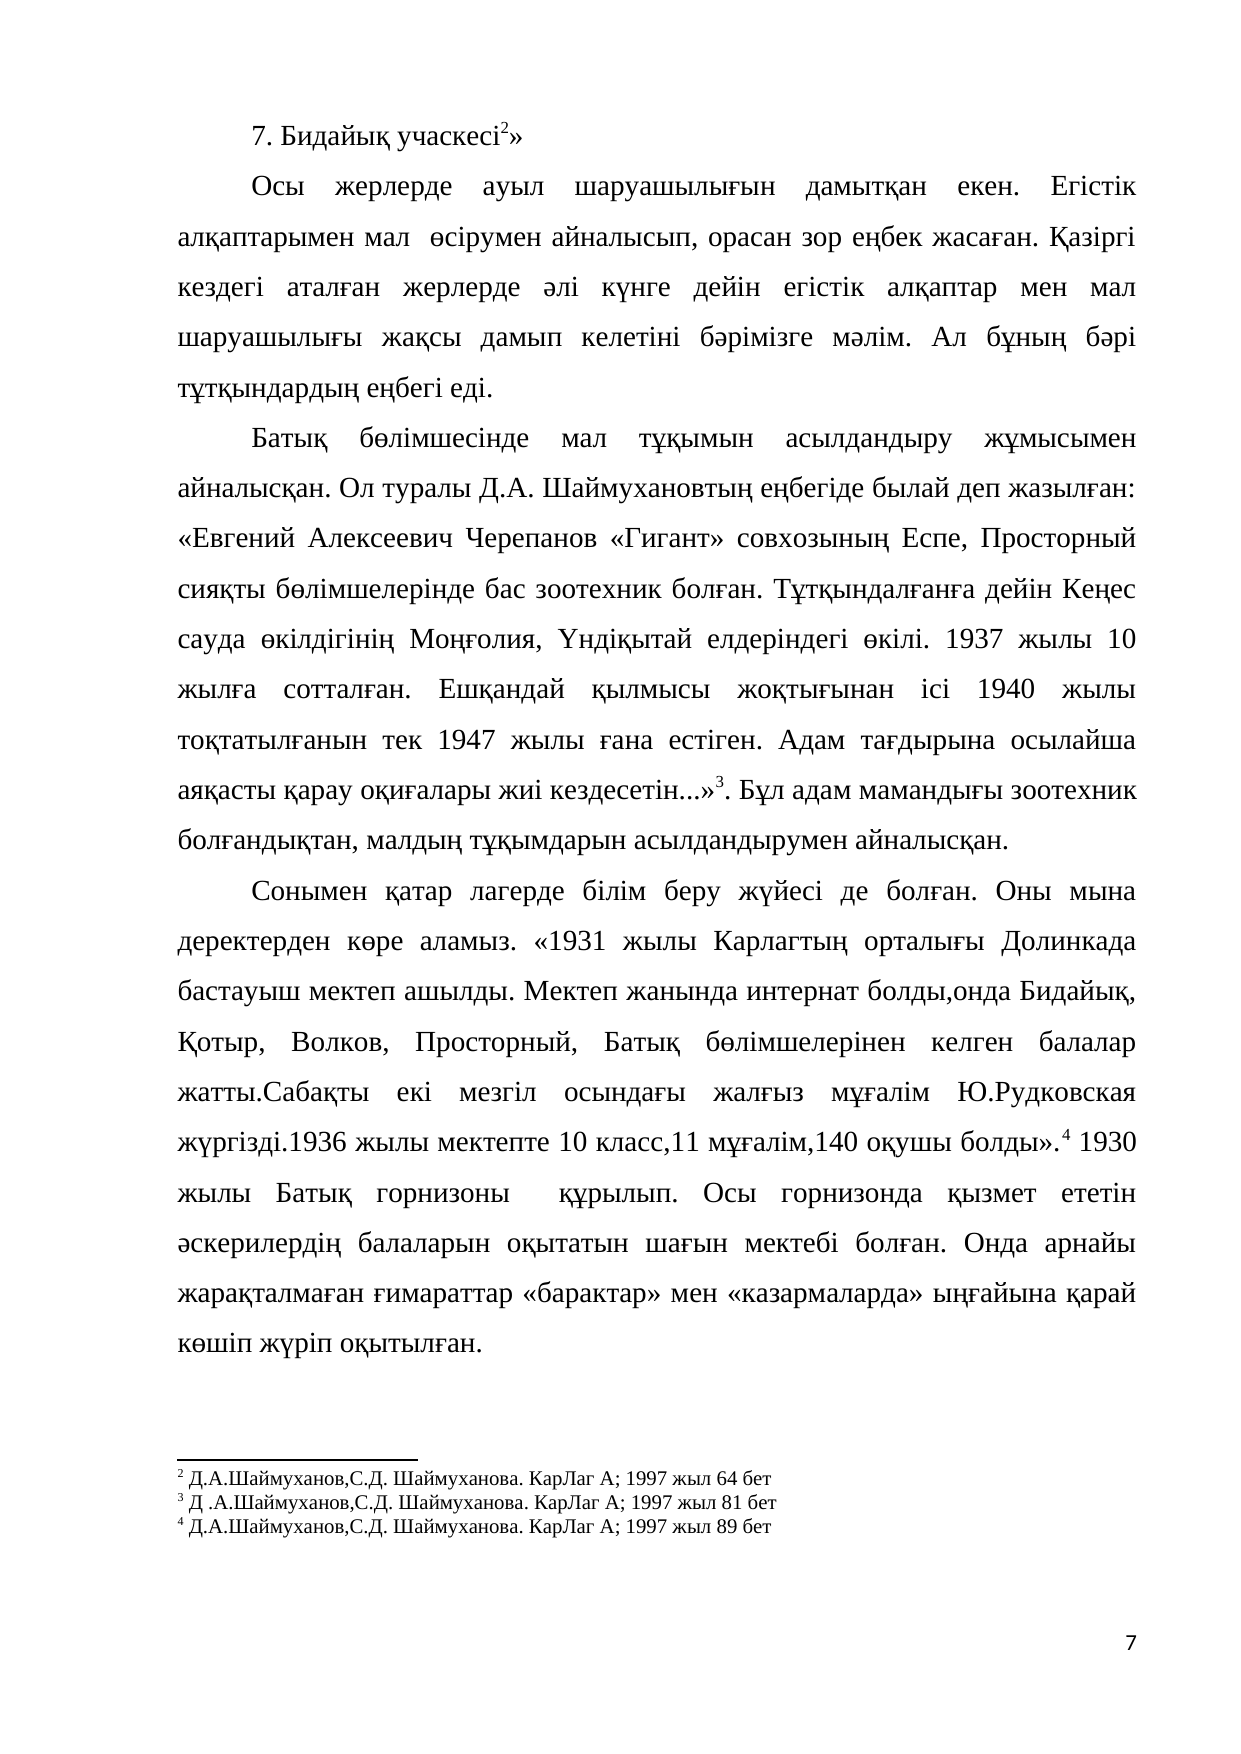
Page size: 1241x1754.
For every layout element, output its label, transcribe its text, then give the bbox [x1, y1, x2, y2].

text 7. Бидайық учаскесі» [177, 118, 1137, 152]
text Осы жерлерде ауыл шаруашылығын дамытқан екен. Егістік алқаптарымен мал өсірумен айналысып, орасан зор еңбек жасаған. Қазіргі кездегі аталған жерлерде әлі күнге дейін егістік алқаптар мен мал шаруашылығы жақсы дамып келетіні бәрімізге мәлім. Ал бұның бәрі тұтқындардың еңбегі еді. [177, 168, 1137, 403]
text Сонымен қатар лагерде білім беру жүйесі де болған. Оны мына деректерден көре аламыз. «1931 жылы Карлагтың орталығы Долинкада бастауыш мектеп ашылды. Мектеп жанында интернат болды,онда Бидайық, Қотыр, Волков, Просторный, Батық бөлімшелерінен келген балалар жатты.Сабақты екі мезгіл осындағы жалғыз мұғалім Ю.Рудковская жүргізді.1936 жылы мектепте 10 класс,11 мұғалім,140 оқушы болды». 1930 жылы Батық горнизоны құрылып. Осы горнизонда қызмет ететін әскерилердің балаларын оқытатын шағын мектебі болған. Онда арнайы жарақталмаған ғимараттар «барактар» мен «казармаларда» ыңғайына қарай көшіп жүріп оқытылған. [177, 873, 1137, 1359]
text Батық бөлімшесінде мал тұқымын асылдандыру жұмысымен айналысқан. Ол туралы Д.А. Шаймухановтың еңбегіде былай деп жазылған: «Евгений Алексеевич Черепанов «Гигант» совхозының Еспе, Просторный сияқты бөлімшелерінде бас зоотехник болған. Тұтқындалғанға дейін Кеңес сауда өкілдігінің Моңғолия, Үндіқытай елдеріндегі өкілі. 1937 жылы 10 жылға сотталған. Ешқандай қылмысы жоқтығынан ісі 1940 жылы тоқтатылғанын тек 1947 жылы ғана естіген. Адам тағдырына осылайша аяқасты қарау оқиғалары жиі кездесетін...». Бұл адам мамандығы зоотехник болғандықтан, малдың тұқымдарын асылдандырумен айналысқан. [177, 420, 1137, 856]
